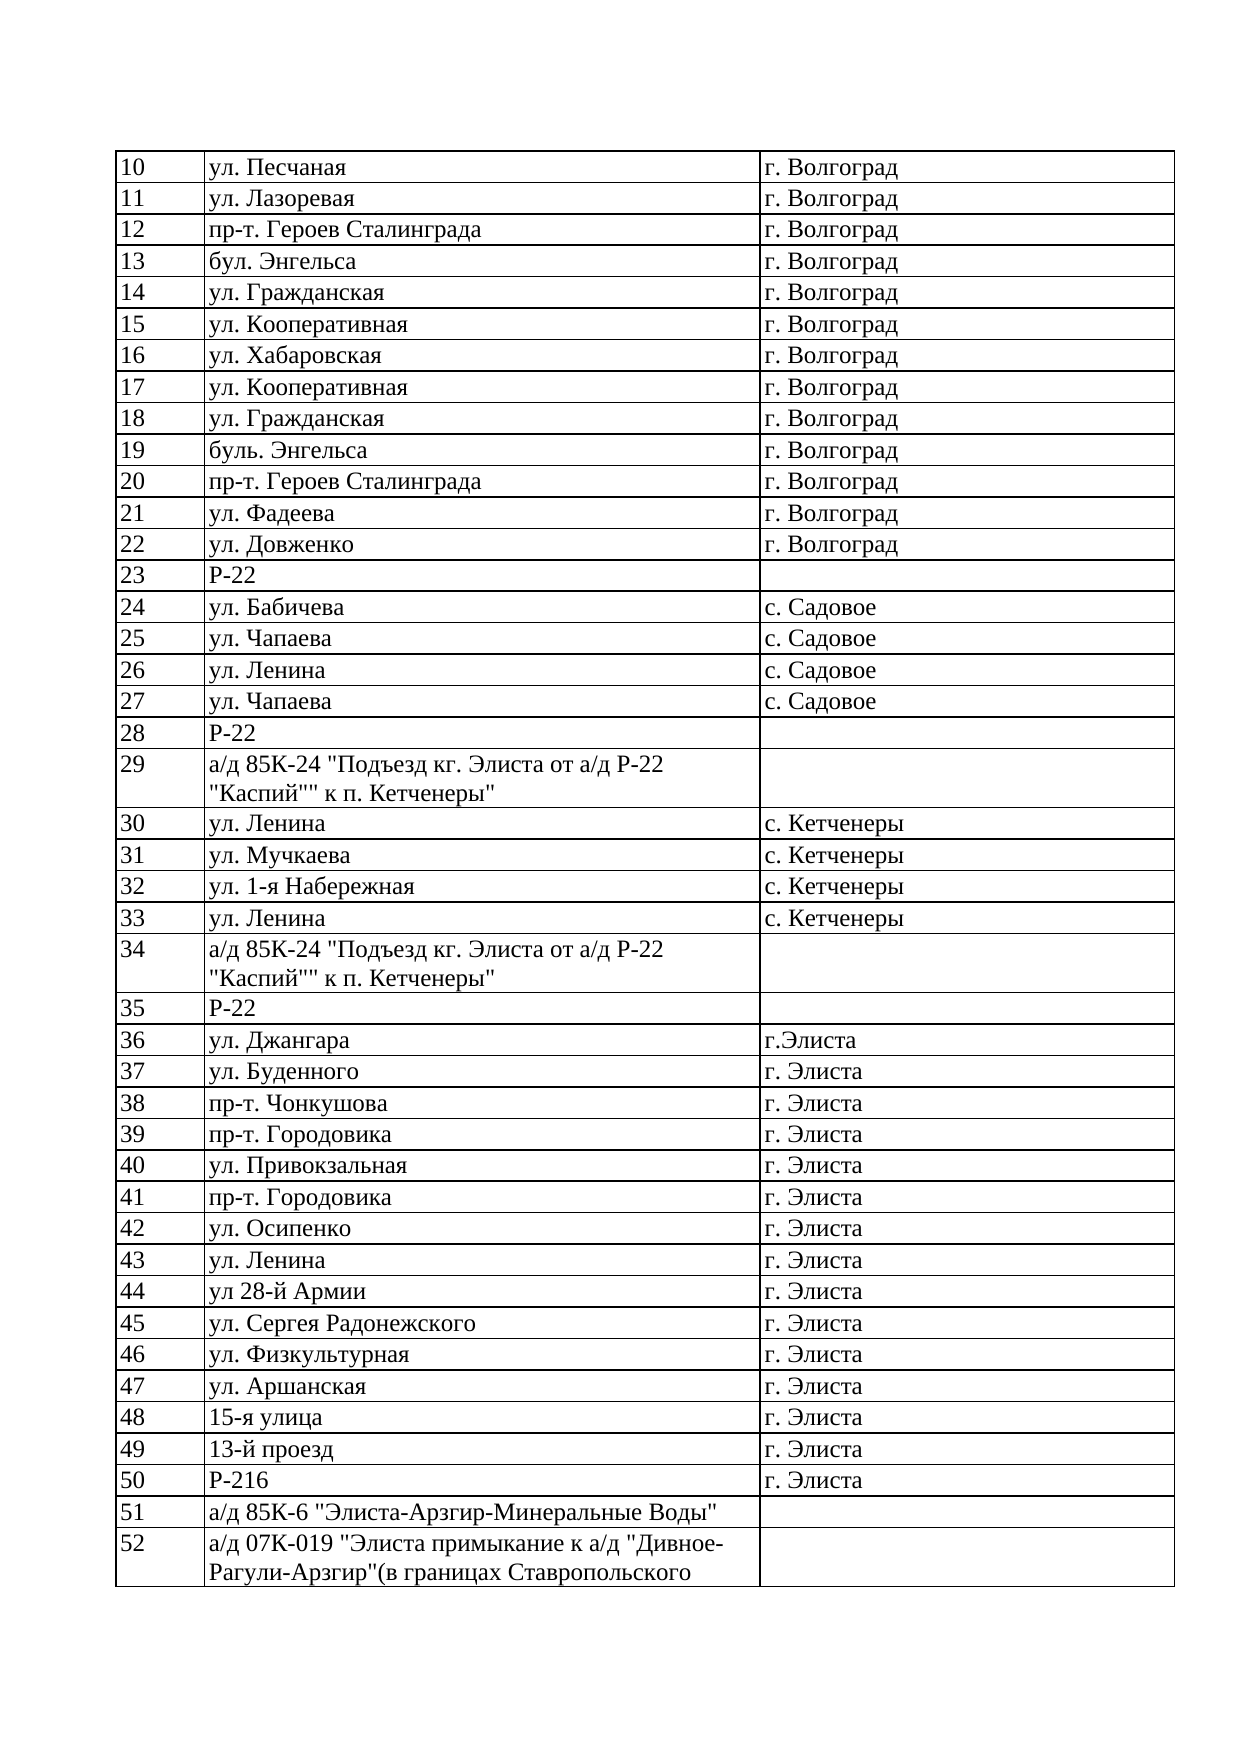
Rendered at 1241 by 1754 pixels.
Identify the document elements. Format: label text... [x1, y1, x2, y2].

table_cell 27 [117, 686, 204, 716]
table_cell ул. Ленина [205, 655, 759, 685]
table_cell г. Элиста [761, 1371, 1174, 1401]
table_cell 15-я улица [205, 1402, 759, 1432]
table_cell ул. Кооперативная [205, 372, 759, 402]
table_cell 26 [117, 655, 204, 685]
table_cell 38 [117, 1088, 204, 1117]
table_cell ул. Буденного [205, 1056, 759, 1086]
table_cell 10 [117, 152, 204, 181]
table_cell г. Элиста [761, 1056, 1174, 1086]
table_cell Р-216 [205, 1465, 759, 1495]
table_cell г. Элиста [761, 1434, 1174, 1463]
table_cell 18 [117, 403, 204, 433]
table_cell 30 [117, 808, 204, 838]
table_cell г. Волгоград [761, 435, 1174, 464]
table_cell г. Элиста [761, 1213, 1174, 1243]
table_cell [761, 749, 1174, 807]
table_cell ул. Ленина [205, 1245, 759, 1275]
table_cell 34 [117, 934, 204, 992]
table_cell г. Волгоград [761, 215, 1174, 244]
table_cell а/д 85К-6 "Элиста-Арзгир-Минеральные Воды" [205, 1497, 759, 1526]
table_cell ул. 1-я Набережная [205, 871, 759, 901]
table_cell [761, 934, 1174, 992]
table_cell г. Волгоград [761, 529, 1174, 559]
table_cell Р-22 [205, 993, 759, 1023]
table_cell ул 28-й Армии [205, 1276, 759, 1306]
table_cell 52 [117, 1528, 204, 1586]
table_cell а/д 85К-24 "Подъезд кг. Элиста от а/д Р-22 "Каспий"" к п. Кетченеры" [205, 749, 759, 807]
table_cell г. Элиста [761, 1182, 1174, 1212]
table_cell ул. Гражданская [205, 277, 759, 307]
table_cell 31 [117, 840, 204, 870]
table_cell 47 [117, 1371, 204, 1401]
table_cell [761, 1497, 1174, 1526]
table_cell ул. Физкультурная [205, 1339, 759, 1369]
table_cell 12 [117, 215, 204, 244]
table_cell пр-т. Городовика [205, 1182, 759, 1212]
table_cell ул. Кооперативная [205, 309, 759, 339]
table_cell а/д 85К-24 "Подъезд кг. Элиста от а/д Р-22 "Каспий"" к п. Кетченеры" [205, 934, 759, 992]
table_cell [761, 718, 1174, 748]
table_cell г. Элиста [761, 1245, 1174, 1275]
table_cell г. Элиста [761, 1339, 1174, 1369]
table_cell 13 [117, 246, 204, 276]
table_cell г. Волгоград [761, 246, 1174, 276]
table_cell 48 [117, 1402, 204, 1432]
table_cell ул. Бабичева [205, 592, 759, 622]
table_cell ул. Сергея Радонежского [205, 1308, 759, 1338]
table_cell с. Садовое [761, 655, 1174, 685]
table_cell 32 [117, 871, 204, 901]
table_cell с. Кетченеры [761, 840, 1174, 870]
table_cell 43 [117, 1245, 204, 1275]
table_cell г. Элиста [761, 1151, 1174, 1180]
table_cell 35 [117, 993, 204, 1023]
table_cell г. Волгоград [761, 277, 1174, 307]
table_cell 19 [117, 435, 204, 464]
table_cell ул. Джангара [205, 1025, 759, 1054]
table_cell 42 [117, 1213, 204, 1243]
table_cell с. Садовое [761, 686, 1174, 716]
table_cell ул. Привокзальная [205, 1151, 759, 1180]
table_cell пр-т. Героев Сталинграда [205, 215, 759, 244]
table_cell 50 [117, 1465, 204, 1495]
table_cell 28 [117, 718, 204, 748]
table_cell ул. Чапаева [205, 686, 759, 716]
table_cell с. Садовое [761, 623, 1174, 653]
table_cell [761, 1528, 1174, 1586]
table_cell г. Элиста [761, 1465, 1174, 1495]
table_cell г. Элиста [761, 1308, 1174, 1338]
table_cell 17 [117, 372, 204, 402]
table_cell ул. Ленина [205, 808, 759, 838]
table_cell 36 [117, 1025, 204, 1054]
table_cell пр-т. Городовика [205, 1119, 759, 1149]
table_cell ул. Осипенко [205, 1213, 759, 1243]
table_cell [205, 1528, 759, 1586]
table_cell г. Волгоград [761, 309, 1174, 339]
table_cell 39 [117, 1119, 204, 1149]
table_cell 29 [117, 749, 204, 807]
table_cell 51 [117, 1497, 204, 1526]
table_cell г. Элиста [761, 1119, 1174, 1149]
table_cell ул. Фадеева [205, 498, 759, 527]
table_cell ул. Довженко [205, 529, 759, 559]
table_cell буль. Энгельса [205, 435, 759, 464]
table_cell 25 [117, 623, 204, 653]
table_cell ул. Хабаровская [205, 340, 759, 370]
table_cell ул. Ленина [205, 903, 759, 933]
table_cell 15 [117, 309, 204, 339]
table_cell 23 [117, 561, 204, 590]
table_cell г.Элиста [761, 1025, 1174, 1054]
table_cell с. Кетченеры [761, 808, 1174, 838]
table_cell г. Элиста [761, 1088, 1174, 1117]
table_cell бул. Энгельса [205, 246, 759, 276]
table_cell 21 [117, 498, 204, 527]
table_cell г. Волгоград [761, 466, 1174, 496]
table_cell пр-т. Чонкушова [205, 1088, 759, 1117]
table_cell г. Волгоград [761, 152, 1174, 181]
table_cell пр-т. Героев Сталинграда [205, 466, 759, 496]
table_cell г. Элиста [761, 1402, 1174, 1432]
table_cell 44 [117, 1276, 204, 1306]
table_cell [761, 561, 1174, 590]
table_cell [761, 993, 1174, 1023]
table_cell 11 [117, 183, 204, 213]
table_cell 22 [117, 529, 204, 559]
table_cell 13-й проезд [205, 1434, 759, 1463]
table_cell ул. Песчаная [205, 152, 759, 181]
table_cell ул. Аршанская [205, 1371, 759, 1401]
table_cell г. Элиста [761, 1276, 1174, 1306]
table_cell 37 [117, 1056, 204, 1086]
table_cell ул. Гражданская [205, 403, 759, 433]
table_cell с. Кетченеры [761, 871, 1174, 901]
table_cell ул. Чапаева [205, 623, 759, 653]
table_cell ул. Лазоревая [205, 183, 759, 213]
table_cell 24 [117, 592, 204, 622]
table_cell г. Волгоград [761, 372, 1174, 402]
table_cell г. Волгоград [761, 403, 1174, 433]
table_cell г. Волгоград [761, 340, 1174, 370]
table_cell 16 [117, 340, 204, 370]
table_cell 49 [117, 1434, 204, 1463]
table_cell с. Садовое [761, 592, 1174, 622]
table_cell 14 [117, 277, 204, 307]
table_cell 20 [117, 466, 204, 496]
table_cell 46 [117, 1339, 204, 1369]
table_cell 41 [117, 1182, 204, 1212]
table_cell Р-22 [205, 561, 759, 590]
table_cell Р-22 [205, 718, 759, 748]
table_cell 40 [117, 1151, 204, 1180]
table_cell г. Волгоград [761, 498, 1174, 527]
table_cell г. Волгоград [761, 183, 1174, 213]
table_cell ул. Мучкаева [205, 840, 759, 870]
table_cell с. Кетченеры [761, 903, 1174, 933]
table_cell 45 [117, 1308, 204, 1338]
table_cell 33 [117, 903, 204, 933]
